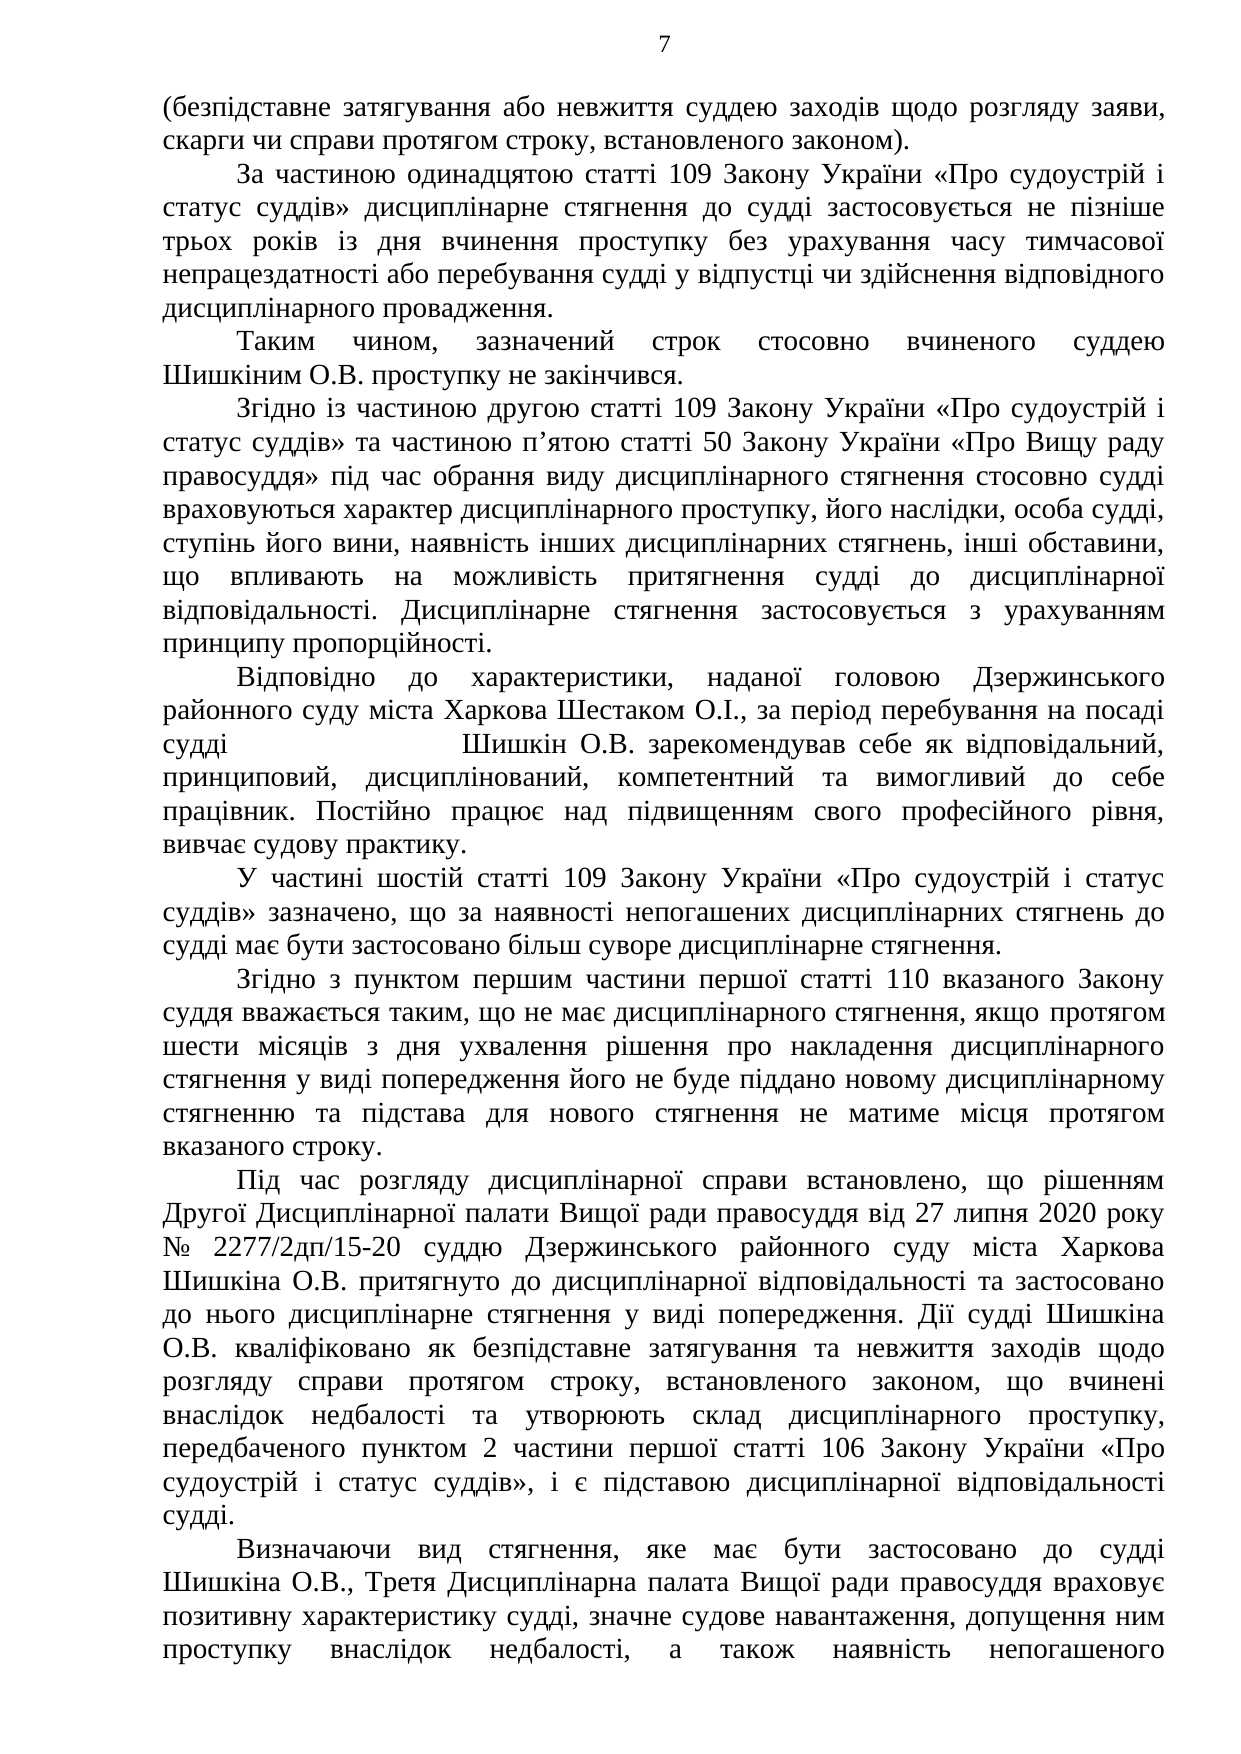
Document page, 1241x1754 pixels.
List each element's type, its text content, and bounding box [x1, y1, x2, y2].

text Відповідно до характеристики, наданої головою Дзержинського районного суду міста Харкова Шестаком О.І., за період перебування на посаді судді Шишкін О.В. зарекомендував себе як відповідальний, принциповий, дисциплінований, компетентний та вимогливий до себе працівник. Постійно працює над підвищенням свого професійного рівня, вивчає судову практику. [162, 659, 1166, 860]
text Згідно із частиною другою статті 109 Закону України «Про судоустрій і статус суддів» та частиною п’ятою статті 50 Закону України «Про Вищу раду правосуддя» під час обрання виду дисциплінарного стягнення стосовно судді враховуються характер дисциплінарного проступку, його наслідки, особа судді, ступінь його вини, наявність інших дисциплінарних стягнень, інші обставини, що впливають на можливість притягнення судді до дисциплінарної відповідальності. Дисциплінарне стягнення застосовується з урахуванням принципу пропорційності. [162, 391, 1166, 659]
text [162, 1531, 1166, 1665]
text Таким чином, зазначений строк стосовно вчиненого суддею Шишкіним О.В. проступку не закінчився. [162, 323, 1166, 391]
text У частині шостій статті 109 Закону України «Про судоустрій і статус суддів» зазначено, що за наявності непогашених дисциплінарних стягнень до судді має бути застосовано більш суворе дисциплінарне стягнення. [162, 860, 1166, 961]
text За частиною одинадцятою статті 109 Закону України «Про судоустрій і статус суддів» дисциплінарне стягнення до судді застосовується не пізніше трьох років із дня вчинення проступку без урахування часу тимчасової непрацездатності або перебування судді у відпустці чи здійснення відповідного дисциплінарного провадження. [162, 156, 1166, 323]
text Згідно з пунктом першим частини першої статті 110 вказаного Закону суддя вважається таким, що не має дисциплінарного стягнення, якщо протягом шести місяців з дня ухвалення рішення про накладення дисциплінарного стягнення у виді попередження його не буде піддано новому дисциплінарному стягненню та підстава для нового стягнення не матиме місця протягом вказаного строку. [162, 961, 1166, 1162]
text Під час розгляду дисциплінарної справи встановлено, що рішенням Другої Дисциплінарної палати Вищої ради правосуддя від 27 липня 2020 року № 2277/2дп/15-20 суддю Дзержинського районного суду міста Харкова Шишкіна О.В. притягнуто до дисциплінарної відповідальності та застосовано до нього дисциплінарне стягнення у виді попередження. Дії судді Шишкіна О.В. кваліфіковано як безпідставне затягування та невжиття заходів щодо розгляду справи протягом строку, встановленого законом, що вчинені внаслідок недбалості та утворюють склад дисциплінарного проступку, передбаченого пунктом 2 частини першої статті 106 Закону України «Про судоустрій і статус суддів», і є підставою дисциплінарної відповідальності судді. [162, 1162, 1166, 1531]
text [162, 89, 1166, 156]
